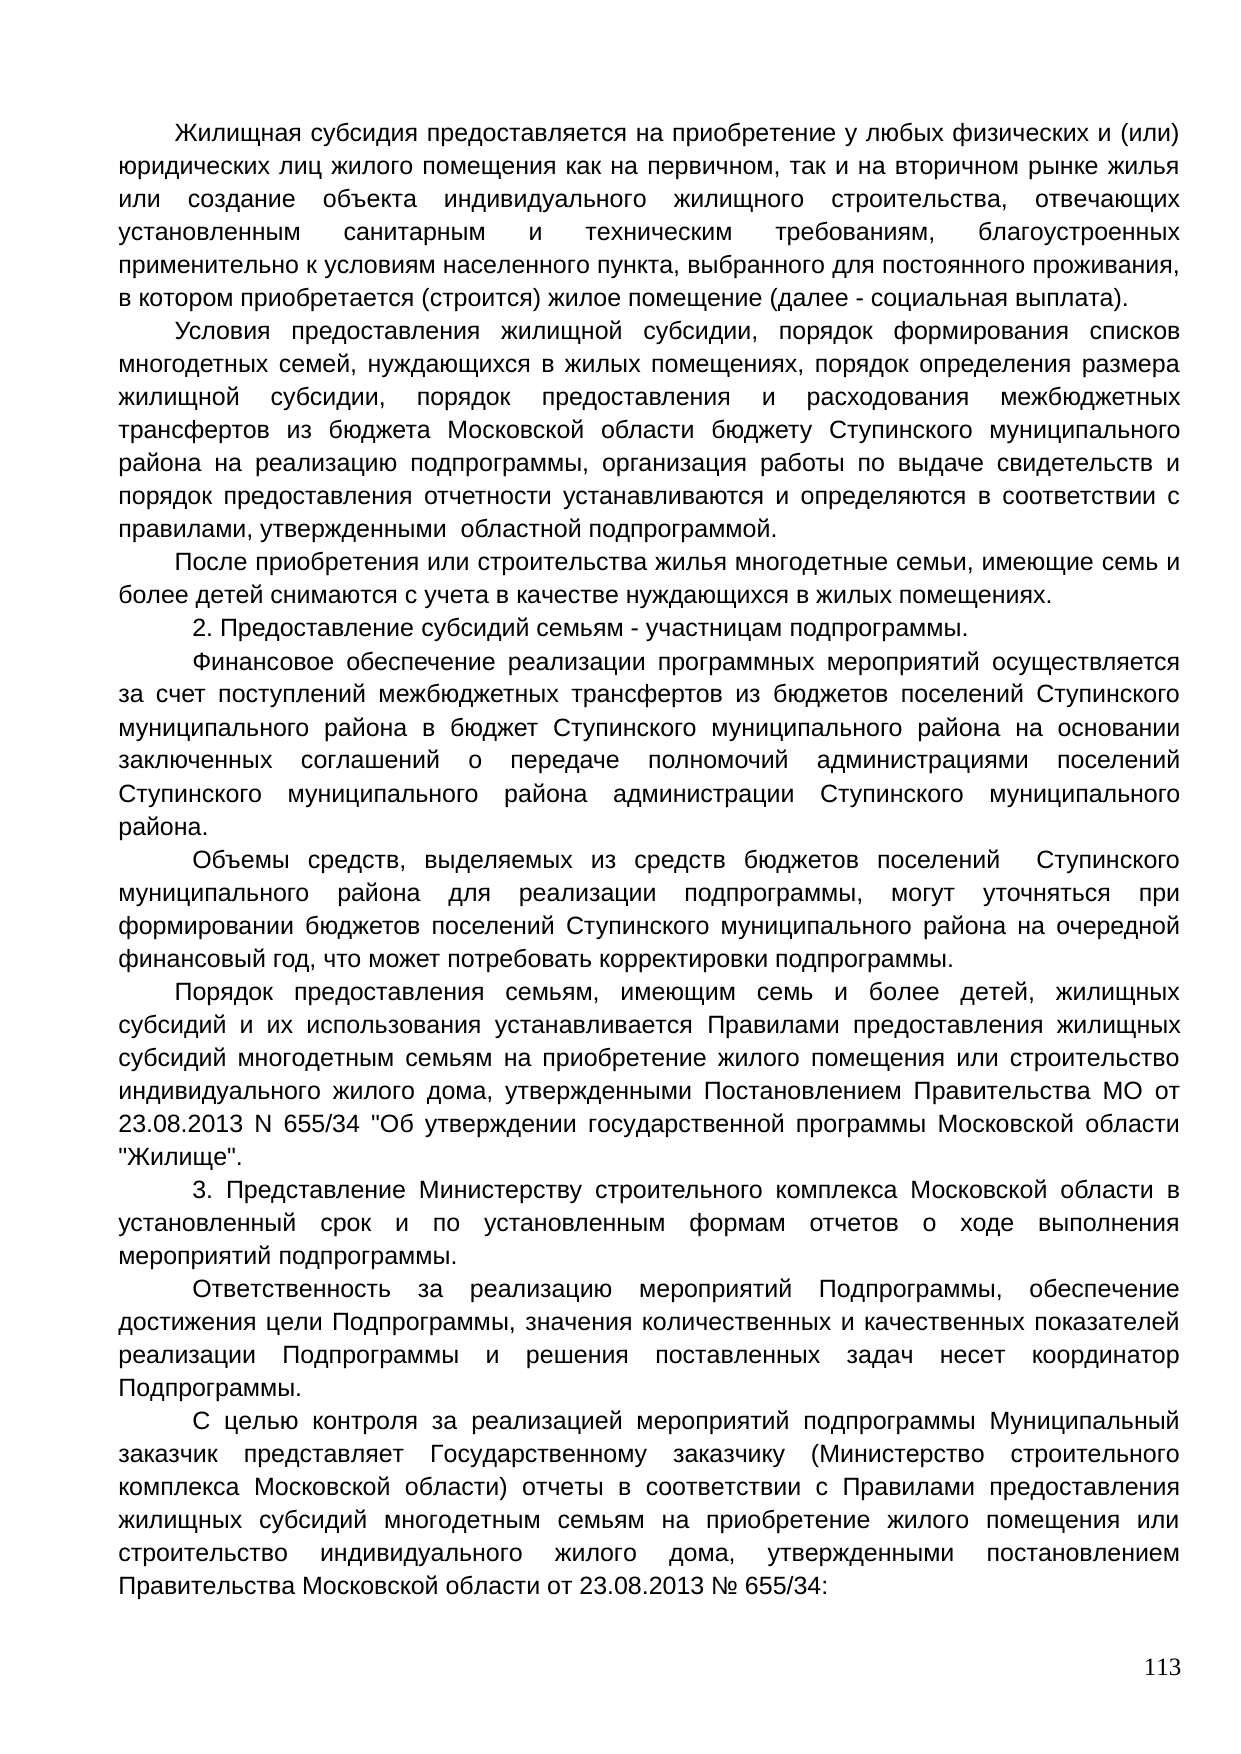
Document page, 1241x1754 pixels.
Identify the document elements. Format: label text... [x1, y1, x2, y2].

text Финансовое обеспечение реализации программных мероприятий осуществляется за счет поступлений межбюджетных трансфертов из бюджетов поселений Ступинского муниципального района в бюджет Ступинского муниципального района на основании заключенных соглашений о передаче полномочий администрациями поселений Ступинского муниципального района администрации Ступинского муниципального района. [118, 646, 1181, 840]
text Объемы средств, выделяемых из средств бюджетов поселений Ступинского муниципального района для реализации подпрограммы, могут уточняться при формировании бюджетов поселений Ступинского муниципального района на очередной финансовый год, что может потребовать корректировки подпрограммы. [118, 844, 1181, 972]
text 2. Предоставление субсидий семьям - участницам подпрограммы. [118, 613, 1181, 642]
text Ответственность за реализацию мероприятий Подпрограммы, обеспечение достижения цели Подпрограммы, значения количественных и качественных показателей реализации Подпрограммы и решения поставленных задач несет координатор Подпрограммы. [118, 1274, 1181, 1402]
text Условия предоставления жилищной субсидии, порядок формирования списков многодетных семей, нуждающихся в жилых помещениях, порядок определения размера жилищной субсидии, порядок предоставления и расходования межбюджетных трансфертов из бюджета Московской области бюджету Ступинского муниципального района на реализацию подпрограммы, организация работы по выдаче свидетельств и порядок предоставления отчетности устанавливаются и определяются в соответствии с правилами, утвержденными областной подпрограммой. [118, 316, 1181, 543]
text 3. Представление Министерству строительного комплекса Московской области в установленный срок и по установленным формам отчетов о ходе выполнения мероприятий подпрограммы. [118, 1175, 1181, 1269]
text Жилищная субсидия предоставляется на приобретение у любых физических и (или) юридических лиц жилого помещения как на первичном, так и на вторичном рынке жилья или создание объекта индивидуального жилищного строительства, отвечающих установленным санитарным и техническим требованиям, благоустроенных применительно к условиям населенного пункта, выбранного для постоянного проживания, в котором приобретается (строится) жилое помещение (далее - социальная выплата). [118, 118, 1181, 312]
text После приобретения или строительства жилья многодетные семьи, имеющие семь и более детей снимаются с учета в качестве нуждающихся в жилых помещениях. [118, 547, 1181, 609]
text Порядок предоставления семьям, имеющим семь и более детей, жилищных субсидий и их использования устанавливается Правилами предоставления жилищных субсидий многодетным семьям на приобретение жилого помещения или строительство индивидуального жилого дома, утвержденными Постановлением Правительства МО от 23.08.2013 N 655/34 "Об утверждении государственной программы Московской области "Жилище". [118, 977, 1181, 1171]
text С целью контроля за реализацией мероприятий подпрограммы Муниципальный заказчик представляет Государственному заказчику (Министерство строительного комплекса Московской области) отчеты в соответствии с Правилами предоставления жилищных субсидий многодетным семьям на приобретение жилого помещения или строительство индивидуального жилого дома, утвержденными постановлением Правительства Московской области от 23.08.2013 № 655/34: [118, 1406, 1181, 1600]
